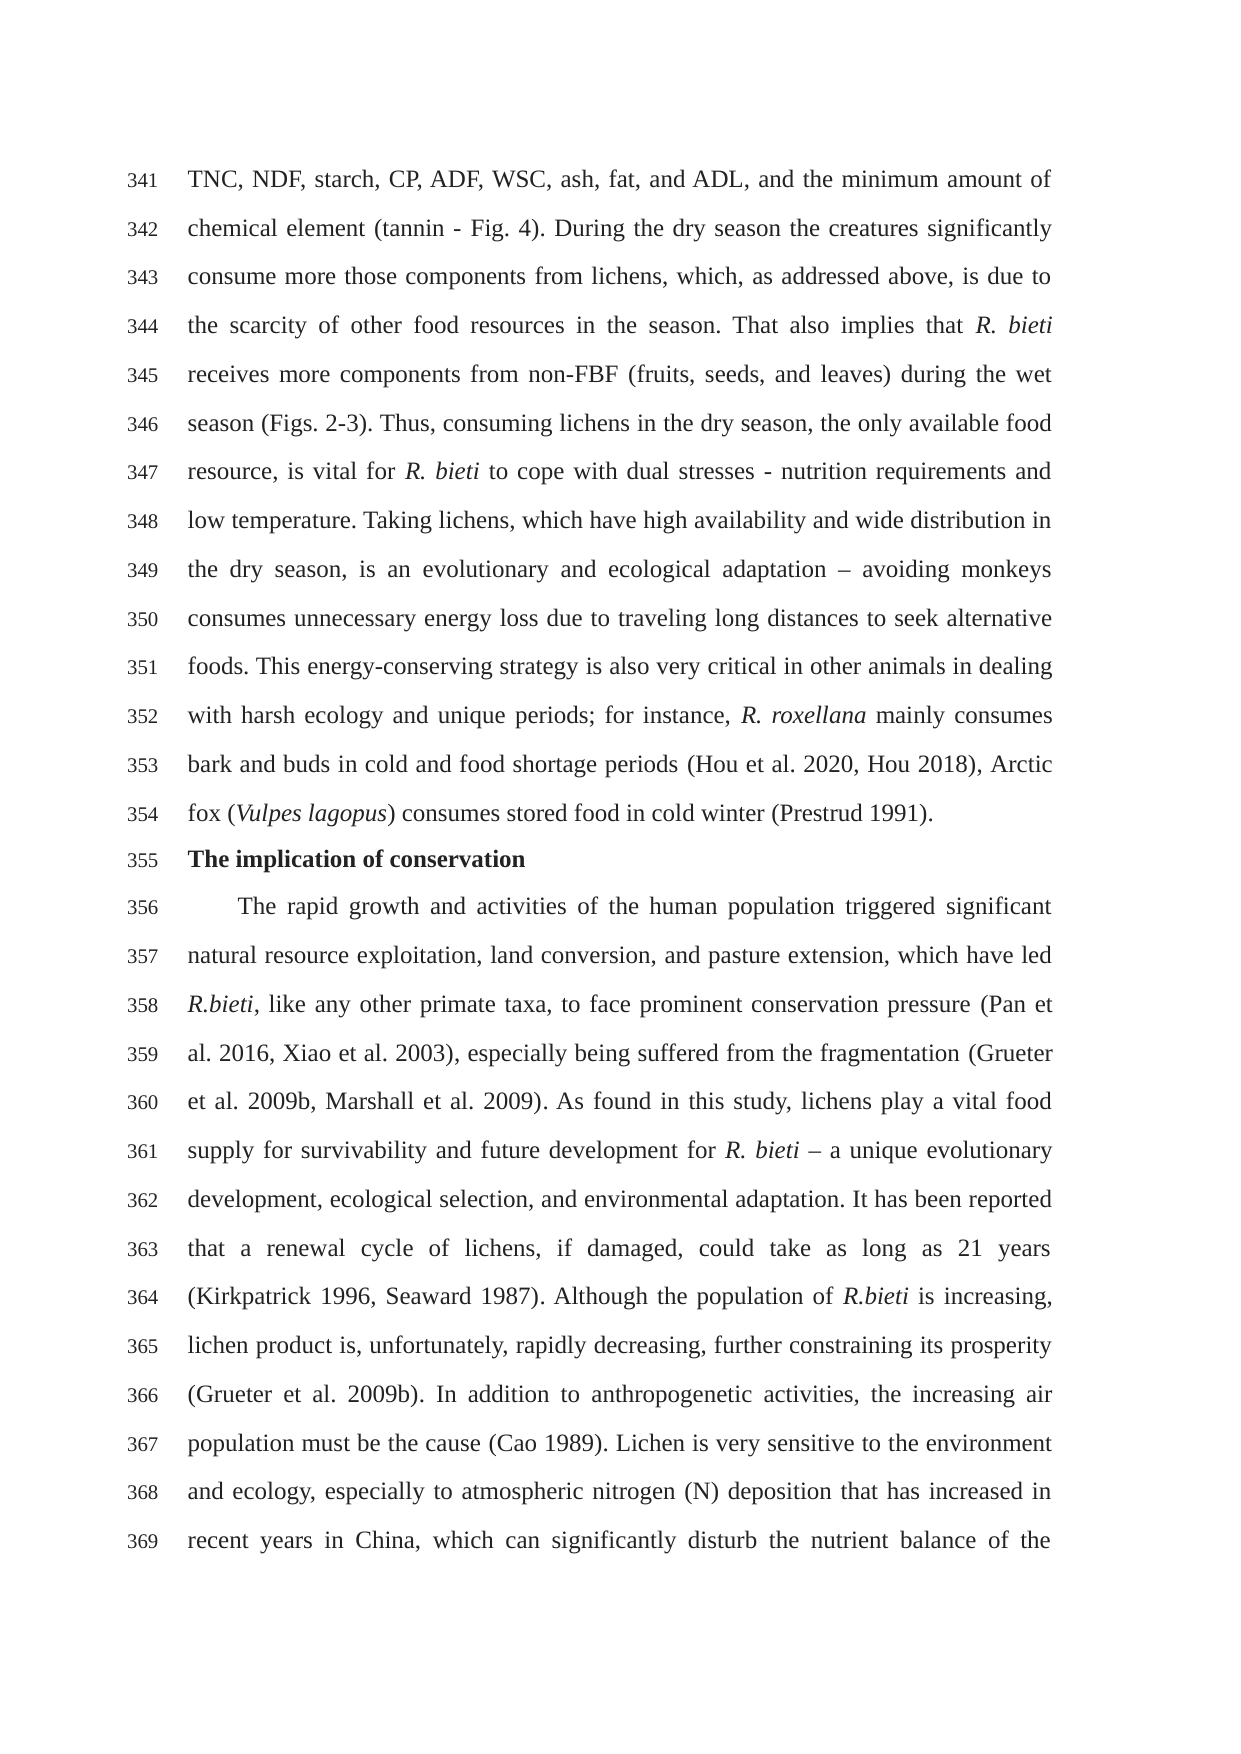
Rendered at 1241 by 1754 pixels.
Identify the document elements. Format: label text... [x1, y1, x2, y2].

text The implication of conservation [187, 843, 1053, 875]
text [187, 889, 1053, 1556]
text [187, 162, 1053, 828]
